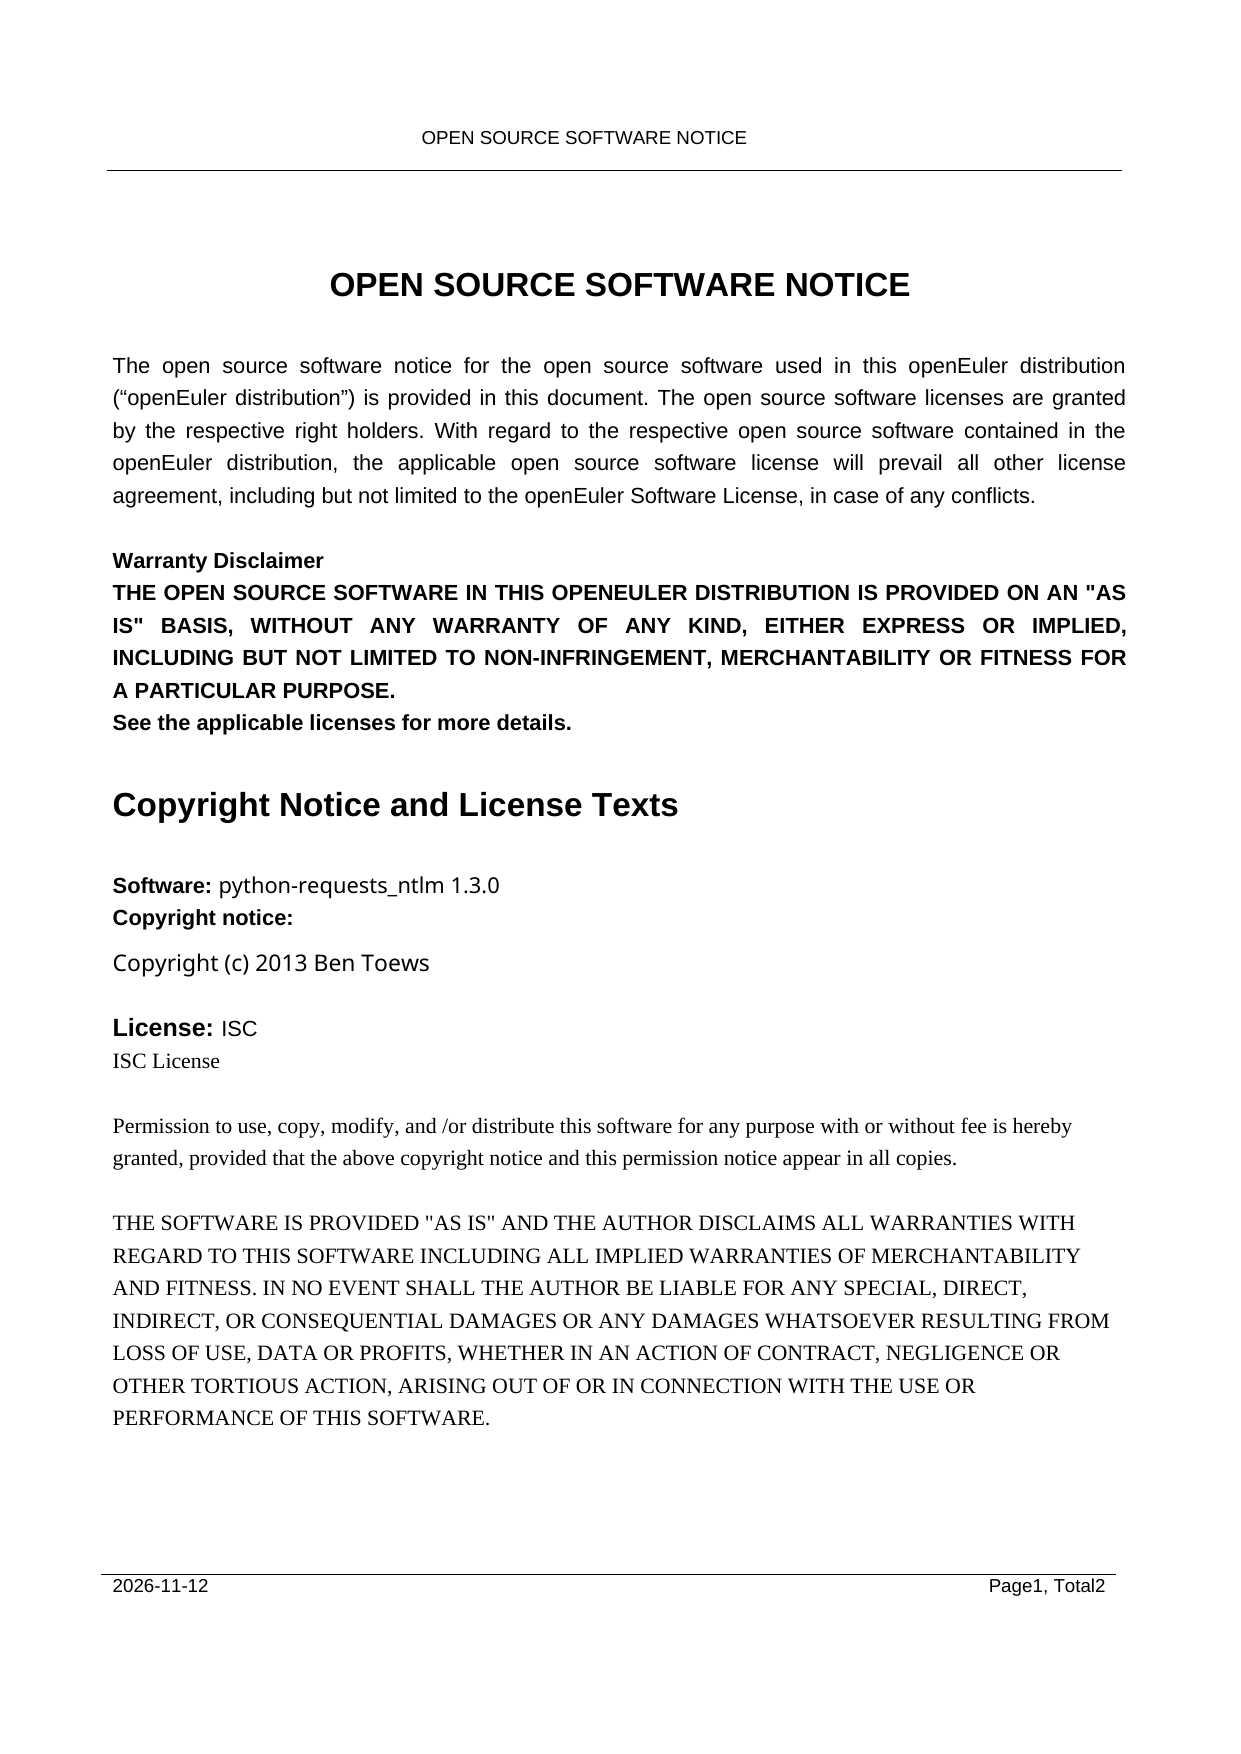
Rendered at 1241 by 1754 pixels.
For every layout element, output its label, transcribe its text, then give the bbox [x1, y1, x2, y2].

text Copyright (c) 2013 Ben Toews [112, 947, 1128, 1012]
text OPEN SOURCE SOFTWARE NOTICE [112, 251, 1128, 316]
text The open source software notice for the open source software used in this openEuler distribution (“openEuler distribution”) is provided in this document. The open source software licenses are granted by the respective right holders. With regard to the respective open source software contained in the openEuler distribution, the applicable open source software license will prevail all other license agreement, including but not limited to the openEuler Software License, in case of any conflicts. [112, 349, 1128, 511]
text License: ISC [112, 1012, 1128, 1044]
text ISC License Permission to use, copy, modify, and /or distribute this software for any purpose with or without fee is hereby granted, provided that the above copyright notice and this permission notice appear in all copies. THE SOFTWARE IS PROVIDED "AS IS" AND THE AUTHOR DISCLAIMS ALL WARRANTIES WITH REGARD TO THIS SOFTWARE INCLUDING ALL IMPLIED WARRANTIES OF MERCHANTABILITY AND FITNESS. IN NO EVENT SHALL THE AUTHOR BE LIABLE FOR ANY SPECIAL, DIRECT, INDIRECT, OR CONSEQUENTIAL DAMAGES OR ANY DAMAGES WHATSOEVER RESULTING FROM LOSS OF USE, DATA OR PROFITS, WHETHER IN AN ACTION OF CONTRACT, NEGLIGENCE OR OTHER TORTIOUS ACTION, ARISING OUT OF OR IN CONNECTION WITH THE USE OR PERFORMANCE OF THIS SOFTWARE. [112, 1044, 1128, 1467]
text Copyright Notice and License Texts [112, 771, 1128, 836]
text THE OPEN SOURCE SOFTWARE IN THIS OPENEULER DISTRIBUTION IS PROVIDED ON AN "AS IS" BASIS, WITHOUT ANY WARRANTY OF ANY KIND, EITHER EXPRESS OR IMPLIED, INCLUDING BUT NOT LIMITED TO NON-INFRINGEMENT, MERCHANTABILITY OR FITNESS FOR A PARTICULAR PURPOSE. See the applicable licenses for more details. [112, 576, 1128, 739]
text Copyright notice: [112, 901, 1128, 934]
title Software: python-requests_ntlm 1.3.0 [112, 869, 1128, 901]
text Warranty Disclaimer [112, 544, 1128, 576]
